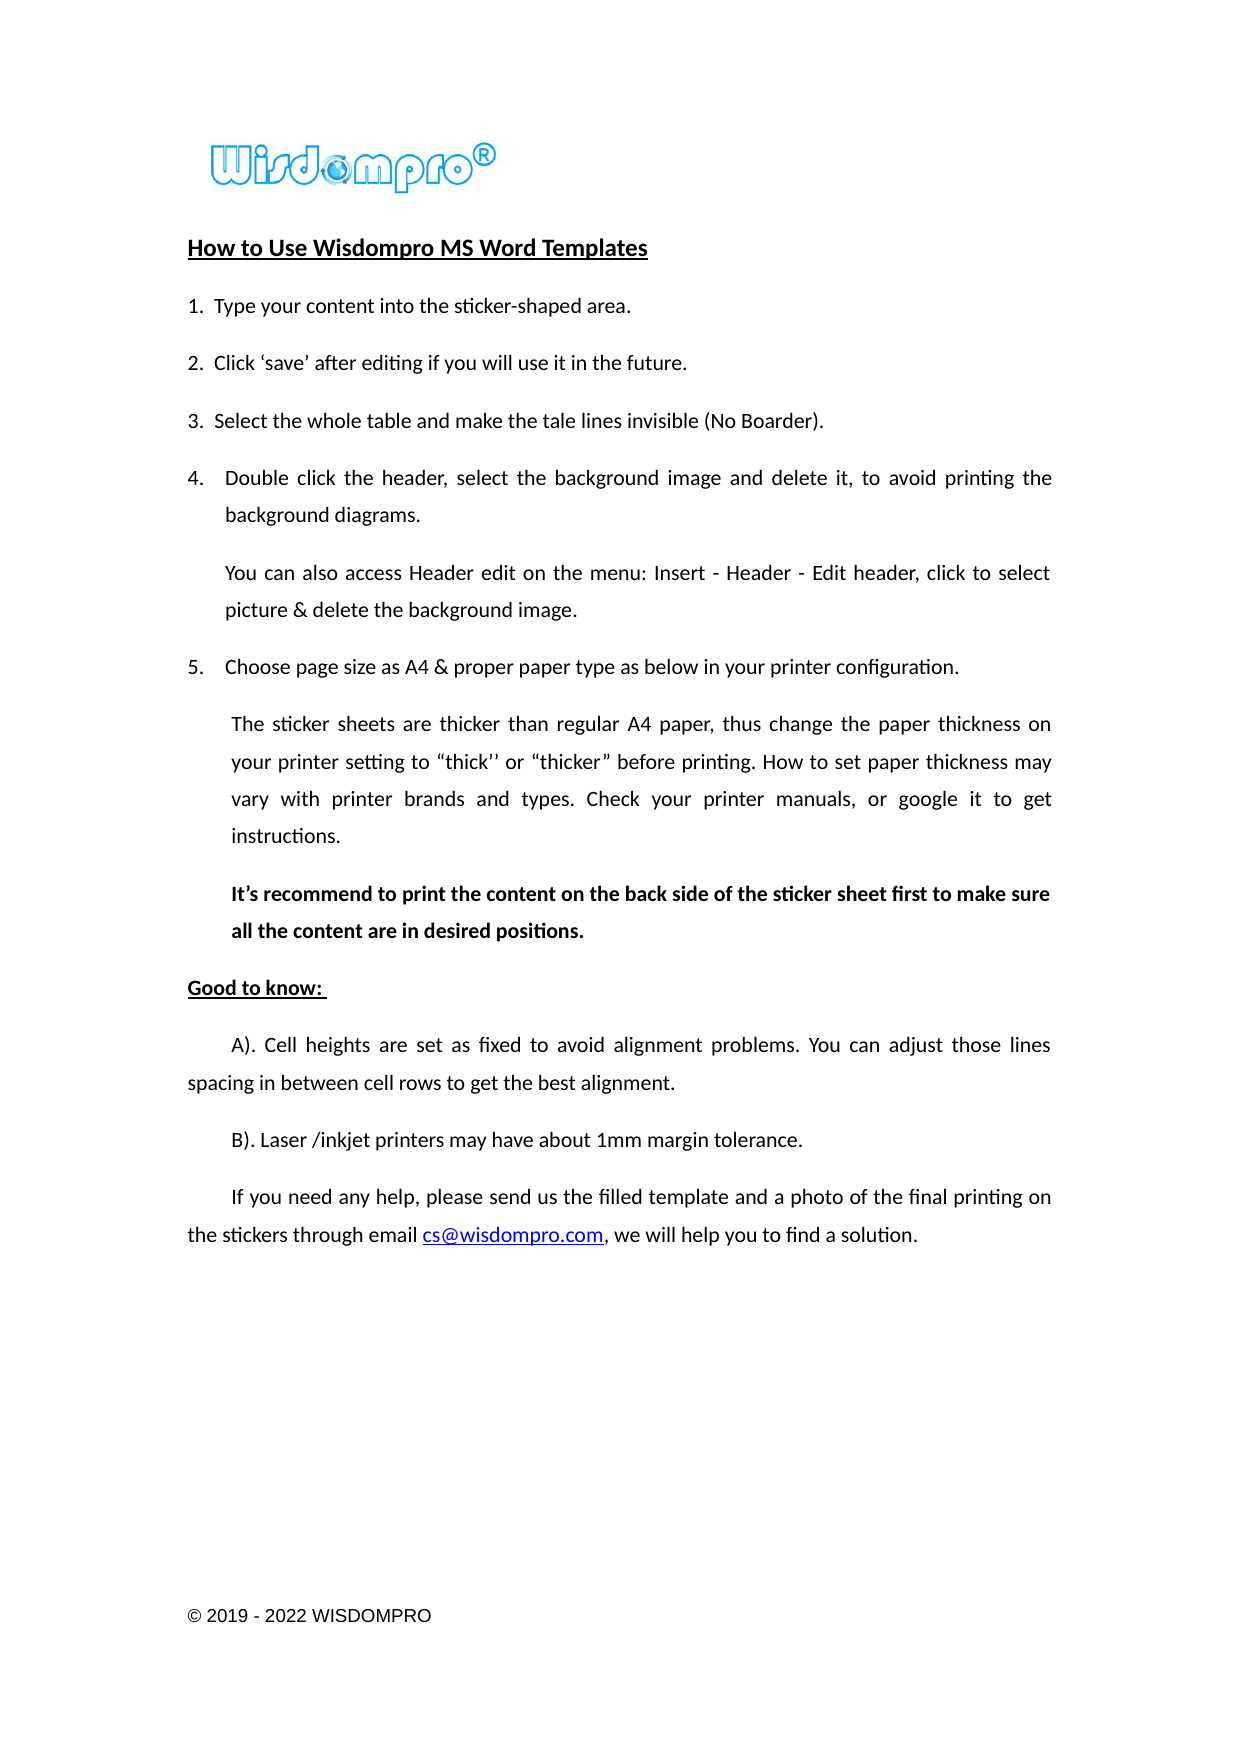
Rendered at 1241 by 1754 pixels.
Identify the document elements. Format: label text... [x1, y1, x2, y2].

text It’s recommend to print the content on the back side of the sticker sheet first to make sure all the content are in desired positions. [231, 877, 1053, 947]
text 3. Select the whole table and make the tale lines invisible (No Boarder). [187, 404, 1053, 436]
text If you need any help, please send us the filled template and a photo of the final printing on the stickers through email cs@wisdompro.com, we will help you to find a solution. [187, 1181, 1053, 1250]
list Choose page size as A4 & proper paper type as below in your printer configuration. [187, 650, 1053, 683]
list Double click the header, select the background image and delete it, to avoid printing the background diagrams. [187, 461, 1053, 531]
picture [187, 129, 517, 199]
list You can also access Header edit on the menu: Insert - Header - Edit header, click to select picture & delete the background image. [225, 556, 1053, 626]
text Good to know: [187, 971, 1053, 1004]
text 2. Click ‘save’ after editing if you will use it in the future. [187, 347, 1053, 379]
list . Laser /inkjet printers may have about 1mm margin tolerance. [187, 1123, 1053, 1156]
text The sticker sheets are thicker than regular A4 paper, thus change the paper thickness on your printer setting to “thick’’ or “thicker” before printing. How to set paper thickness may vary with printer brands and types. Check your printer manuals, or google it to get instructions. [231, 708, 1053, 852]
list . Cell heights are set as fixed to avoid alignment problems. You can adjust those lines spacing in between cell rows to get the best alignment. [187, 1029, 1053, 1098]
text How to Use Wisdompro MS Word Templates [187, 231, 1053, 264]
text 1. Type your content into the sticker-shaped area. [187, 289, 1053, 322]
